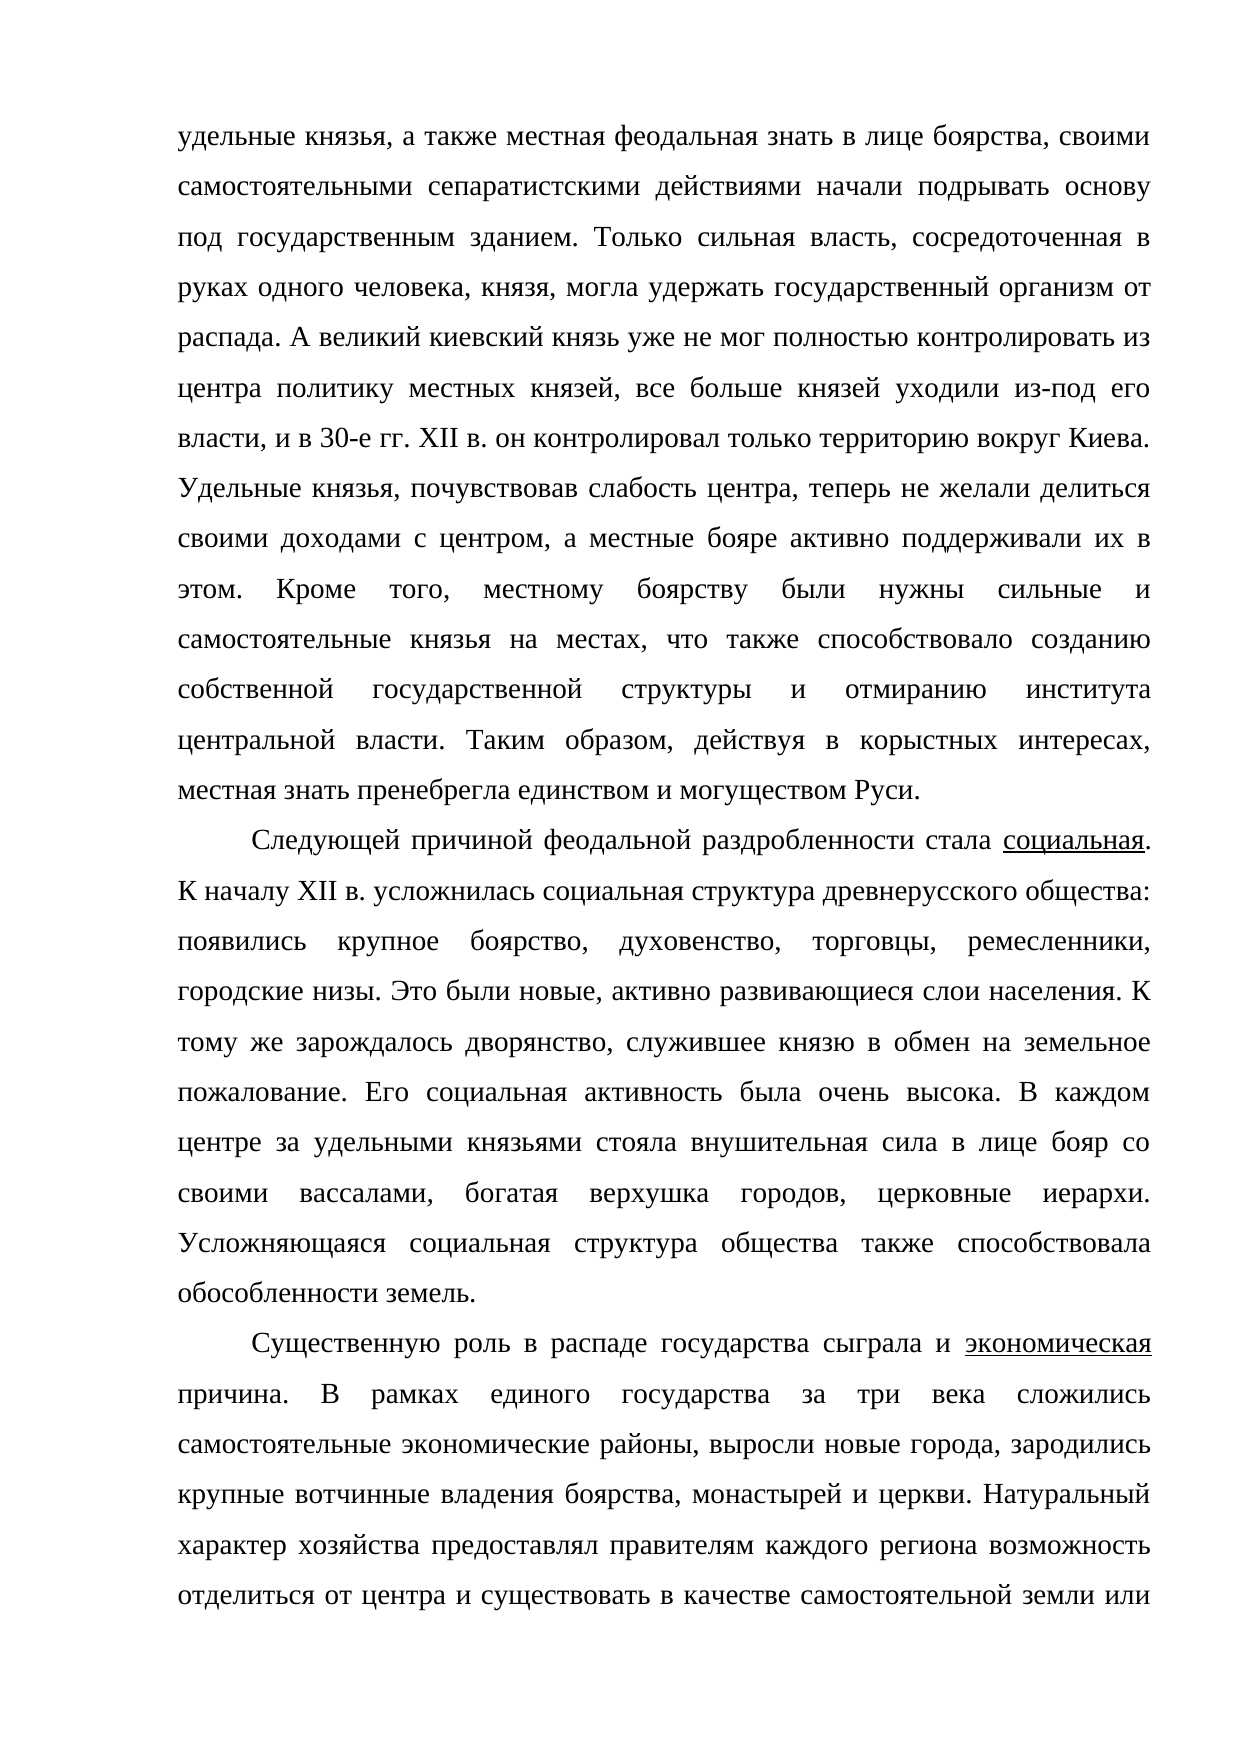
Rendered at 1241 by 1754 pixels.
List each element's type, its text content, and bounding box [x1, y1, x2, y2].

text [177, 118, 1152, 806]
text Следующей причиной феодальной раздробленности стала социальная. К началу XII в. усложнилась социальная структура древнерусского общества: появились крупное боярство, духовенство, торговцы, ремесленники, городские низы. Это были новые, активно развивающиеся слои населения. К тому же зарождалось дворянство, служившее князю в обмен на земельное пожалование. Его социальная активность была очень высока. В каждом центре за удельными князьями стояла внушительная сила в лице бояр со своими вассалами, богатая верхушка городов, церковные иерархи. Усложняющаяся социальная структура общества также способствовала обособленности земель. [177, 822, 1152, 1309]
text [177, 1326, 1152, 1611]
